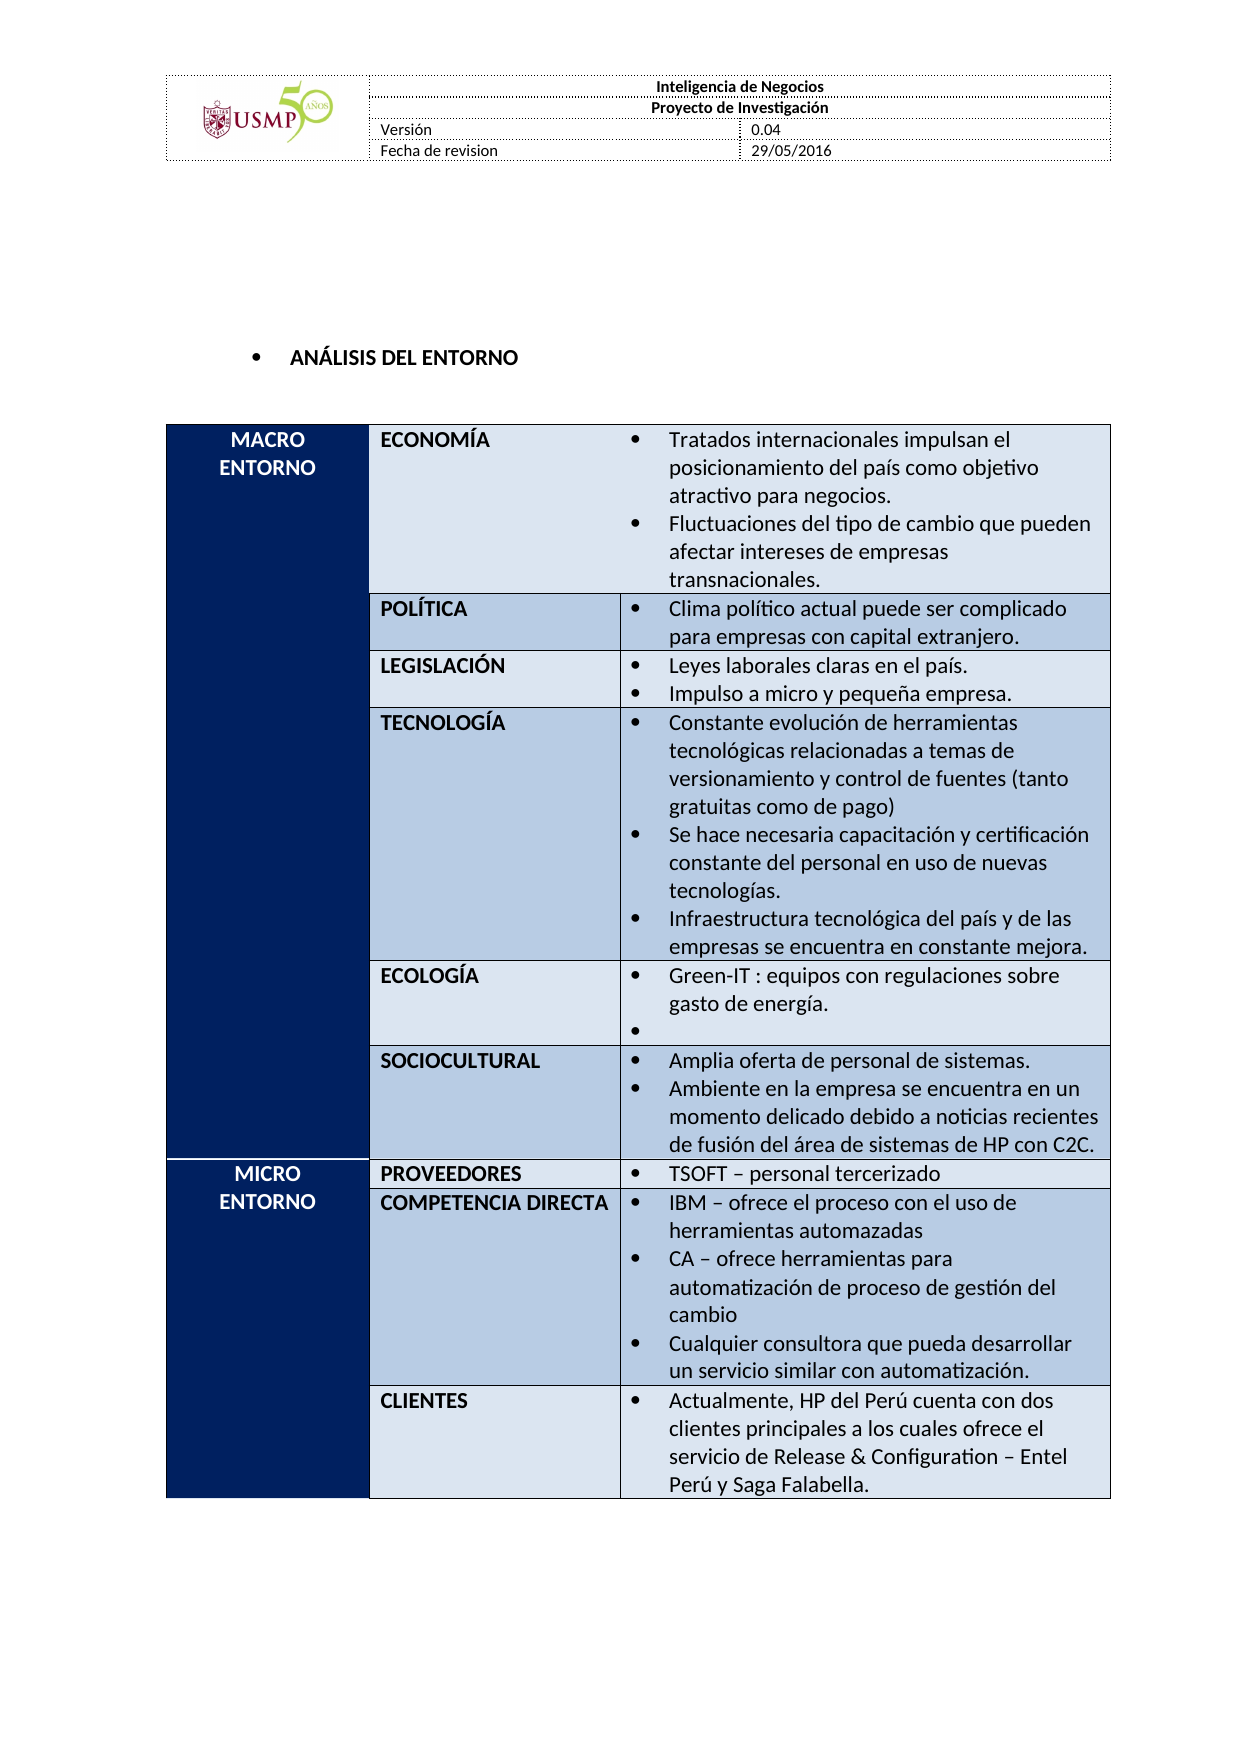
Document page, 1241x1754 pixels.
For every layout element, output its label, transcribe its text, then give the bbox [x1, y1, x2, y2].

picture [196, 76, 339, 152]
table_cell ECOLOGÍA [370, 961, 620, 1045]
table_cell LEGISLACIÓN [370, 651, 620, 707]
table_cell TSOFT – personal tercerizado [621, 1160, 1110, 1187]
table_cell PROVEEDORES [370, 1160, 620, 1187]
table_cell Actualmente, HP del Perú cuenta con dos clientes principales a los cuales ofrece el servicio de Release & Configuration – Entel Perú y Saga Falabella. [621, 1386, 1110, 1498]
table_cell Amplia oferta de personal de sistemas. Ambiente en la empresa se encuentra en un momento delicado debido a noticias recientes de fusión del área de sistemas de HP con C2C. [621, 1046, 1110, 1158]
table_cell CLIENTES [370, 1386, 620, 1498]
table_cell Leyes laborales claras en el país. Impulso a micro y pequeña empresa. [621, 651, 1110, 707]
table_cell IBM – ofrece el proceso con el uso de herramientas automazadas CA – ofrece herramientas para automatización de proceso de gestión del cambio Cualquier consultora que pueda desarrollar un servicio similar con automatización. [621, 1189, 1110, 1385]
table_cell Green-IT : equipos con regulaciones sobre gasto de energía. [621, 961, 1110, 1045]
table_cell TECNOLOGÍA [370, 708, 620, 960]
table_header Tratados internacionales impulsan el posicionamiento del país como objetivo atractivo para negocios. Fluctuaciones del tipo de cambio que pueden afectar intereses de empresas transnacionales. [620, 425, 1110, 593]
table_cell POLÍTICA [370, 594, 620, 650]
table_header ECONOMÍA [369, 425, 620, 593]
table_cell Constante evolución de herramientas tecnológicas relacionadas a temas de versionamiento y control de fuentes (tanto gratuitas como de pago) Se hace necesaria capacitación y certificación constante del personal en uso de nuevas tecnologías. Infraestructura tecnológica del país y de las empresas se encuentra en constante mejora. [621, 708, 1110, 960]
table_cell COMPETENCIA DIRECTA [370, 1189, 620, 1385]
table_cell Clima político actual puede ser complicado para empresas con capital extranjero. [621, 594, 1110, 650]
table_cell SOCIOCULTURAL [370, 1046, 620, 1158]
table_cell MICRO ENTORNO [167, 1160, 369, 1498]
subtitle ANÁLISIS DEL ENTORNO [252, 342, 1107, 371]
table_header MACRO ENTORNO [167, 425, 369, 1158]
